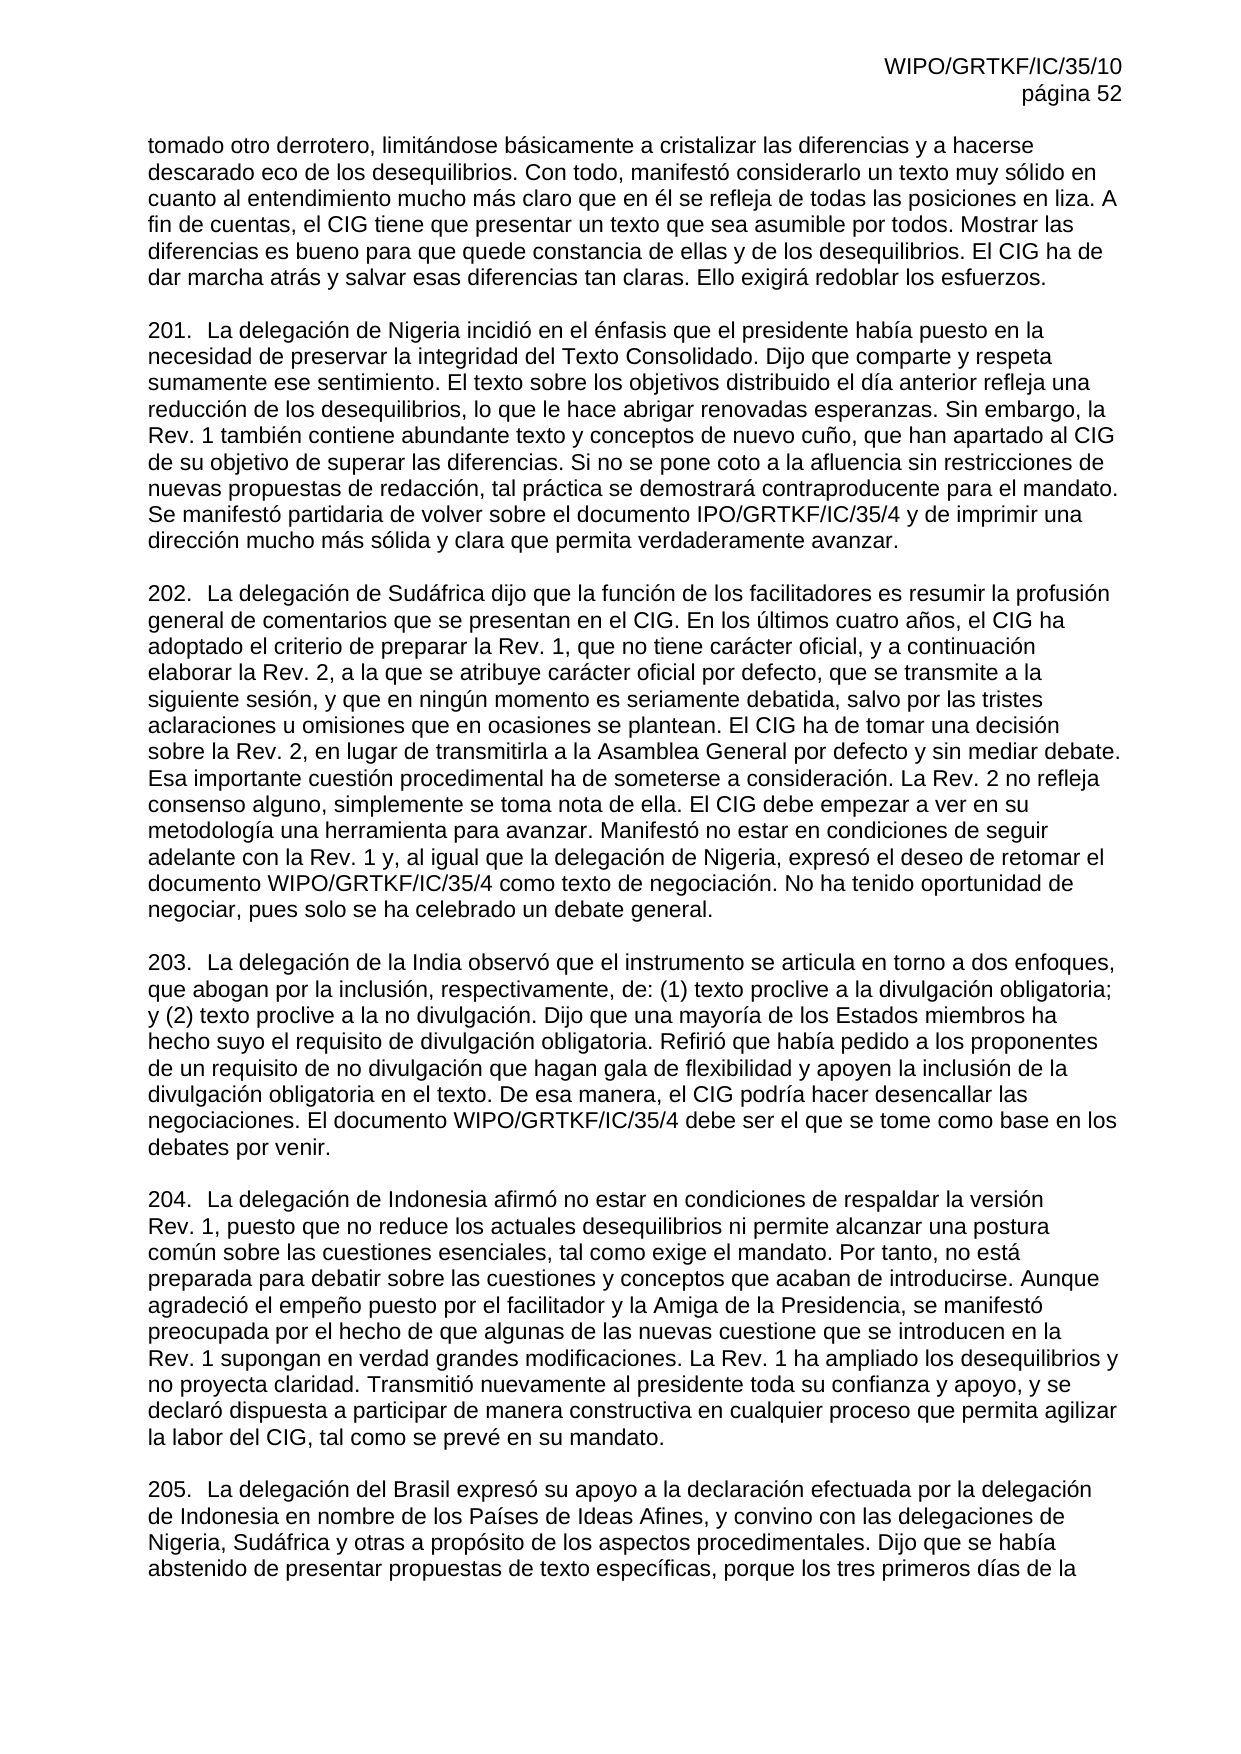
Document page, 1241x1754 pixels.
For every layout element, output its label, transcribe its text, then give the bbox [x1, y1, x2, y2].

list La delegación de Sudáfrica dijo que la función de los facilitadores es resumir la profusión general de comentarios que se presentan en el CIG. En los últimos cuatro años, el CIG ha adoptado el criterio de preparar la Rev. 1, que no tiene carácter oficial, y a continuación elaborar la Rev. 2, a la que se atribuye carácter oficial por defecto, que se transmite a la siguiente sesión, y que en ningún momento es seriamente debatida, salvo por las tristes aclaraciones u omisiones que en ocasiones se plantean. El CIG ha de tomar una decisión sobre la Rev. 2, en lugar de transmitirla a la Asamblea General por defecto y sin mediar debate. Esa importante cuestión procedimental ha de someterse a consideración. La Rev. 2 no refleja consenso alguno, simplemente se toma nota de ella. El CIG debe empezar a ver en su metodología una herramienta para avanzar. Manifestó no estar en condiciones de seguir adelante con la Rev. 1 y, al igual que la delegación de Nigeria, expresó el deseo de retomar el documento WIPO/GRTKF/IC/35/4 como texto de negociación. No ha tenido oportunidad de negociar, pues solo se ha celebrado un debate general. [148, 580, 1122, 923]
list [148, 132, 1122, 290]
list La delegación de Nigeria incidió en el énfasis que el presidente había puesto en la necesidad de preservar la integridad del Texto Consolidado. Dijo que comparte y respeta sumamente ese sentimiento. El texto sobre los objetivos distribuido el día anterior refleja una reducción de los desequilibrios, lo que le hace abrigar renovadas esperanzas. Sin embargo, la Rev. 1 también contiene abundante texto y conceptos de nuevo cuño, que han apartado al CIG de su objetivo de superar las diferencias. Si no se pone coto a la afluencia sin restricciones de nuevas propuestas de redacción, tal práctica se demostrará contraproducente para el mandato. Se manifestó partidaria de volver sobre el documento IPO/GRTKF/IC/35/4 y de imprimir una dirección mucho más sólida y clara que permita verdaderamente avanzar. [148, 317, 1122, 554]
list La delegación de Indonesia afirmó no estar en condiciones de respaldar la versión Rev. 1, puesto que no reduce los actuales desequilibrios ni permite alcanzar una postura común sobre las cuestiones esenciales, tal como exige el mandato. Por tanto, no está preparada para debatir sobre las cuestiones y conceptos que acaban de introducirse. Aunque agradeció el empeño puesto por el facilitador y la Amiga de la Presidencia, se manifestó preocupada por el hecho de que algunas de las nuevas cuestione que se introducen en la Rev. 1 supongan en verdad grandes modificaciones. La Rev. 1 ha ampliado los desequilibrios y no proyecta claridad. Transmitió nuevamente al presidente toda su confianza y apoyo, y se declaró dispuesta a participar de manera constructiva en cualquier proceso que permita agilizar la labor del CIG, tal como se prevé en su mandato. [148, 1186, 1122, 1450]
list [148, 1476, 1122, 1582]
list La delegación de la India observó que el instrumento se articula en torno a dos enfoques, que abogan por la inclusión, respectivamente, de: (1) texto proclive a la divulgación obligatoria; y (2) texto proclive a la no divulgación. Dijo que una mayoría de los Estados miembros ha hecho suyo el requisito de divulgación obligatoria. Refirió que había pedido a los proponentes de un requisito de no divulgación que hagan gala de flexibilidad y apoyen la inclusión de la divulgación obligatoria en el texto. De esa manera, el CIG podría hacer desencallar las negociaciones. El documento WIPO/GRTKF/IC/35/4 debe ser el que se tome como base en los debates por venir. [148, 949, 1122, 1160]
